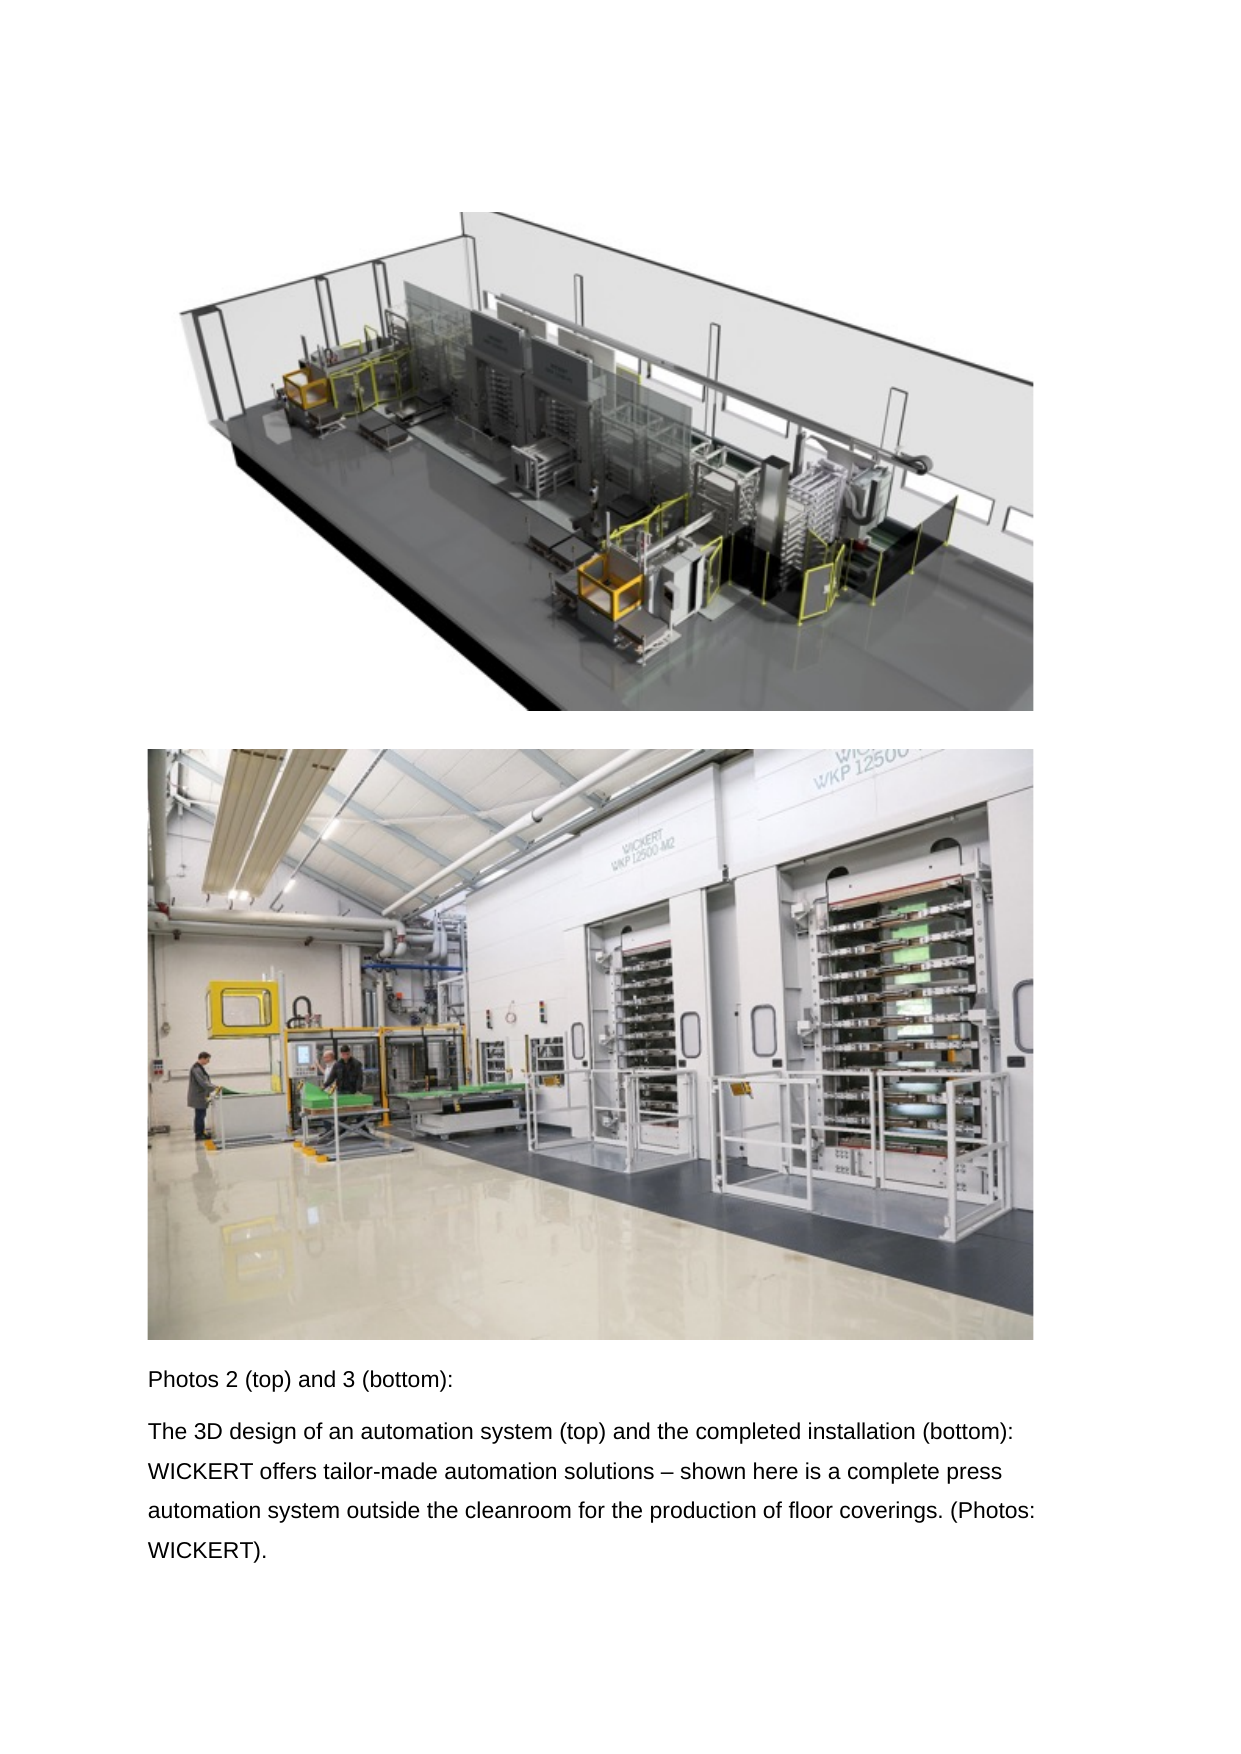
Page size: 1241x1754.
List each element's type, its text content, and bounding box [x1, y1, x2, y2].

text Photos 2 (top) and 3 (bottom): [148, 1366, 1093, 1392]
text The 3D design of an automation system (top) and the completed installation (bottom): WICKERT offers tailor-made automation solutions – shown here is a complete press automation system outside the cleanroom for the production of floor coverings. (Photos: WICKERT). [148, 1418, 1093, 1563]
picture [147, 212, 1034, 711]
picture [147, 749, 1034, 1340]
